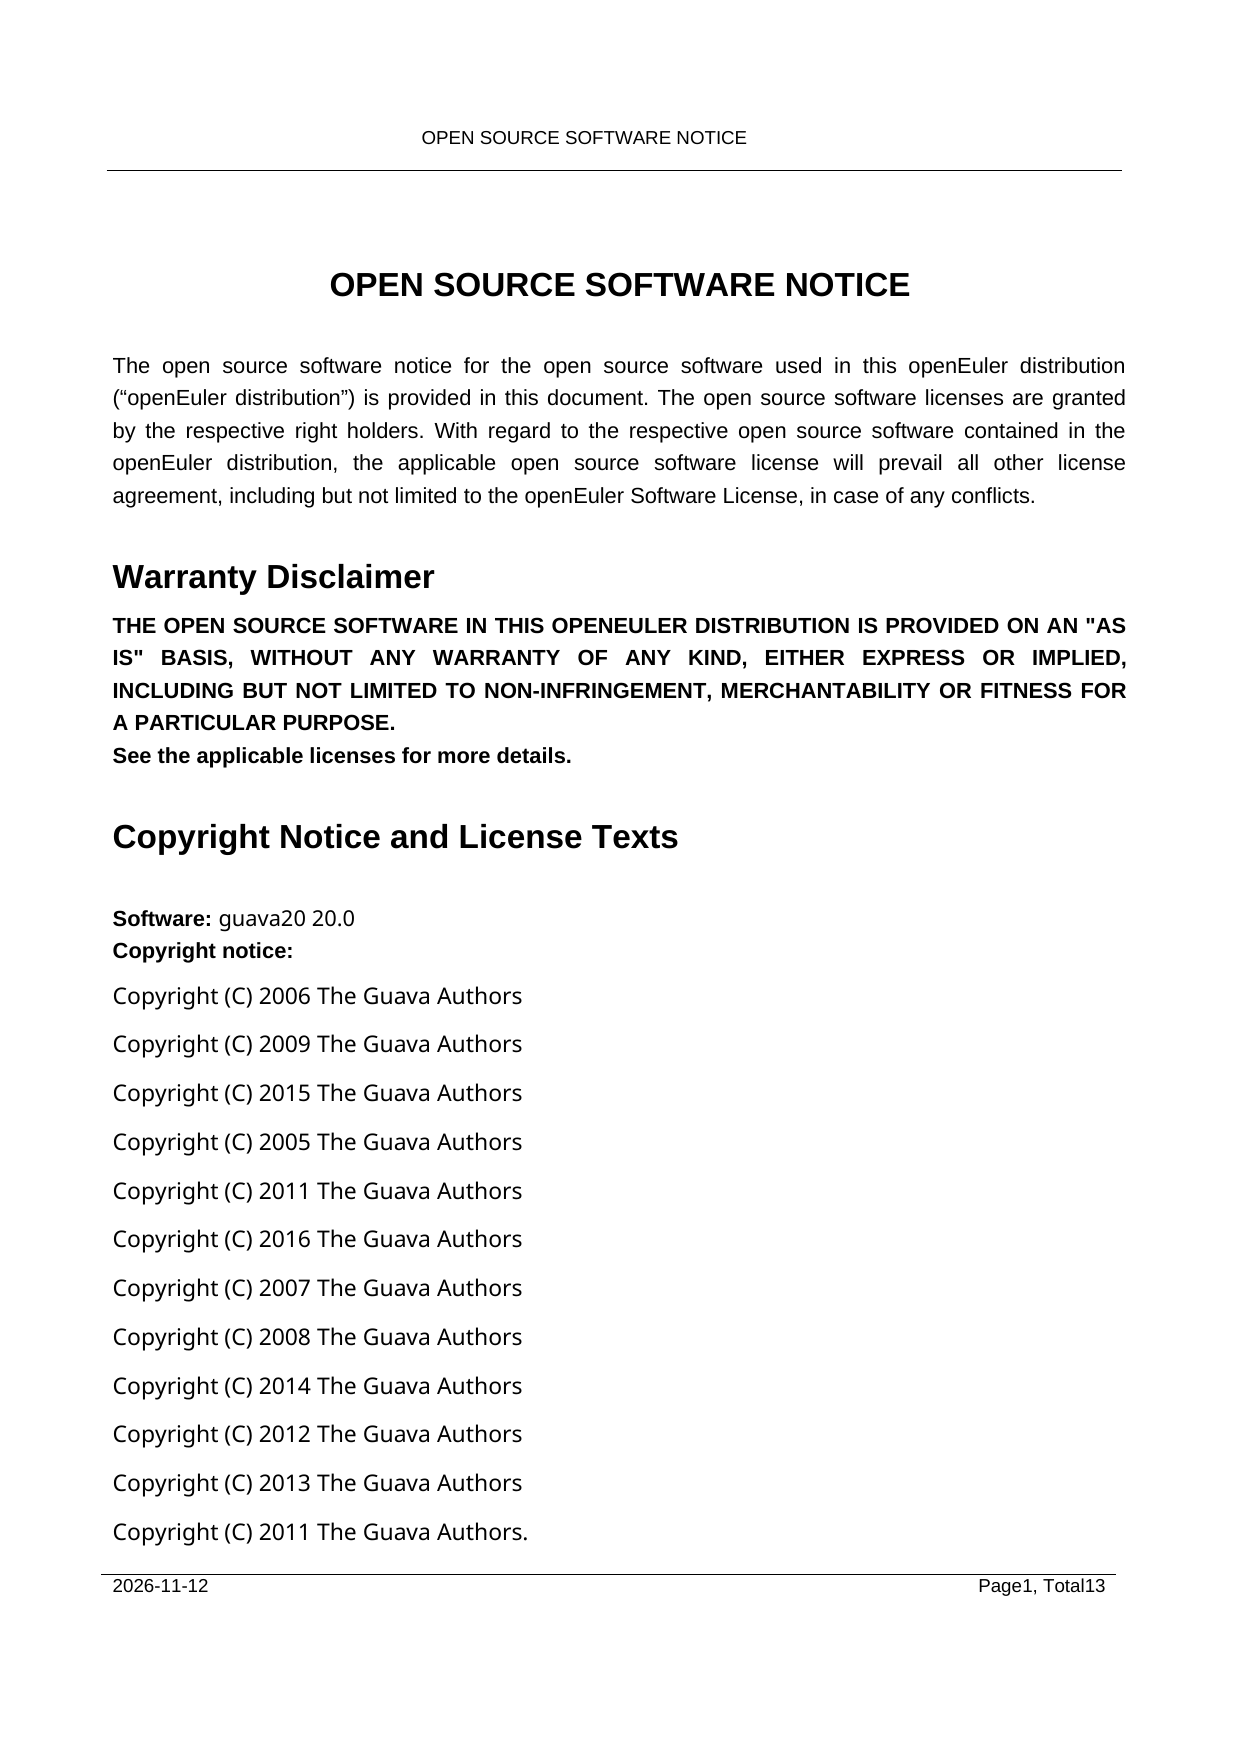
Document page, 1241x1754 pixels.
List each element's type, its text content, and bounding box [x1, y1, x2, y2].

text Copyright Notice and License Texts [112, 804, 1128, 869]
text OPEN SOURCE SOFTWARE NOTICE [112, 251, 1128, 316]
text Copyright notice: [112, 934, 1128, 966]
text Software: guava20 20.0 [112, 901, 1128, 934]
text The open source software notice for the open source software used in this openEuler distribution (“openEuler distribution”) is provided in this document. The open source software licenses are granted by the respective right holders. With regard to the respective open source software contained in the openEuler distribution, the applicable open source software license will prevail all other license agreement, including but not limited to the openEuler Software License, in case of any conflicts. [112, 349, 1128, 511]
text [112, 979, 1128, 1548]
text Warranty Disclaimer [112, 544, 1128, 609]
text THE OPEN SOURCE SOFTWARE IN THIS OPENEULER DISTRIBUTION IS PROVIDED ON AN "AS IS" BASIS, WITHOUT ANY WARRANTY OF ANY KIND, EITHER EXPRESS OR IMPLIED, INCLUDING BUT NOT LIMITED TO NON-INFRINGEMENT, MERCHANTABILITY OR FITNESS FOR A PARTICULAR PURPOSE. See the applicable licenses for more details. [112, 609, 1128, 771]
